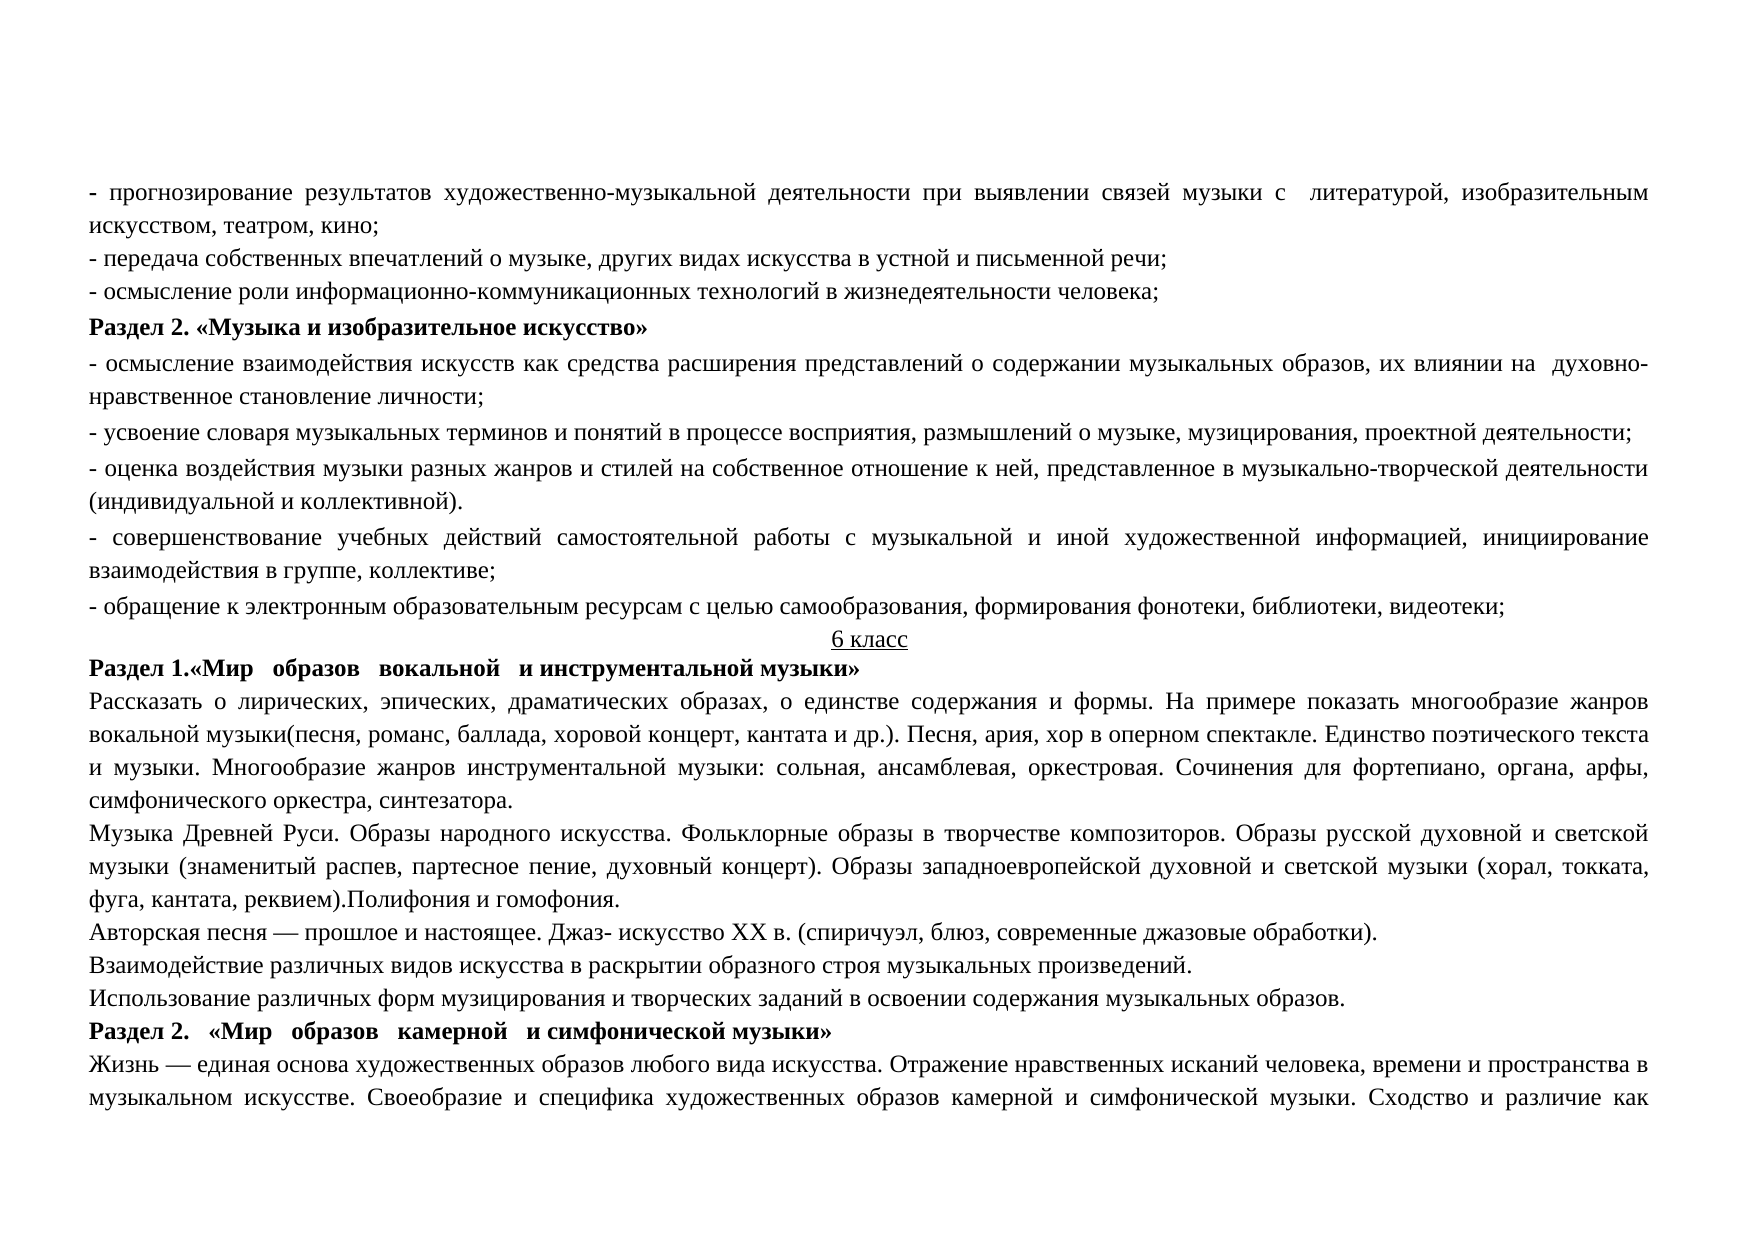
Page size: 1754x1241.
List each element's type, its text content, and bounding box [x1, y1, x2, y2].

text Раздел 2. «Музыка и изобразительное искусство» [89, 312, 1651, 341]
text - передача собственных впечатлений о музыке, других видах искусства в устной и письменной речи; [89, 243, 1651, 272]
text Музыка Древней Руси. Образы народного искусства. Фольклорные образы в творчестве композиторов. Образы русской духовной и светской музыки (знаменитый распев, партесное пение, духовный концерт). Образы западноевропейской духовной и светской музыки (хорал, токката, фуга, кантата, реквием).Полифония и гомофония. [89, 818, 1651, 913]
text Использование различных форм музицирования и творческих заданий в освоении содержания музыкальных образов. [89, 983, 1651, 1012]
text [89, 1049, 1651, 1111]
text - обращение к электронным образовательным ресурсам с целью самообразования, формирования фонотеки, библиотеки, видеотеки; [89, 591, 1651, 620]
text - осмысление роли информационно-коммуникационных технологий в жизнедеятельности человека; [89, 276, 1651, 305]
text - осмысление взаимодействия искусств как средства расширения представлений о содержании музыкальных образов, их влиянии на духовно-нравственное становление личности; [89, 348, 1651, 410]
text Рассказать о лирических, эпических, драматических образах, о единстве содержания и формы. На примере показать многообразие жанров вокальной музыки(песня, романс, баллада, хоровой концерт, кантата и др.). Песня, ария, хор в оперном спектакле. Единство поэтического текста и музыки. Многообразие жанров инструментальной музыки: сольная, ансамблевая, оркестровая. Сочинения для фортепиано, органа, арфы, симфонического оркестра, синтезатора. [89, 686, 1651, 813]
text Взаимодействие различных видов искусства в раскрытии образного строя музыкальных произведений. [89, 950, 1651, 979]
text - оценка воздействия музыки разных жанров и стилей на собственное отношение к ней, представленное в музыкально-творческой деятельности (индивидуальной и коллективной). [89, 453, 1651, 515]
text Раздел 2. «Мир образов камерной и симфонической музыки» [89, 1016, 1651, 1045]
text Раздел 1.«Мир образов вокальной и инструментальной музыки» [89, 653, 1651, 681]
text Авторская песня — прошлое и настоящее. Джаз- искусство ХХ в. (спиричуэл, блюз, современные джазовые обработки). [89, 917, 1651, 946]
text - совершенствование учебных действий самостоятельной работы с музыкальной и иной художественной информацией, инициирование взаимодействия в группе, коллективе; [89, 522, 1651, 584]
text 6 класс [89, 624, 1651, 653]
text - усвоение словаря музыкальных терминов и понятий в процессе восприятия, размышлений о музыке, музицирования, проектной деятельности; [89, 417, 1651, 446]
text - прогнозирование результатов художественно-музыкальной деятельности при выявлении связей музыки с литературой, изобразительным искусством, театром, кино; [89, 177, 1651, 239]
